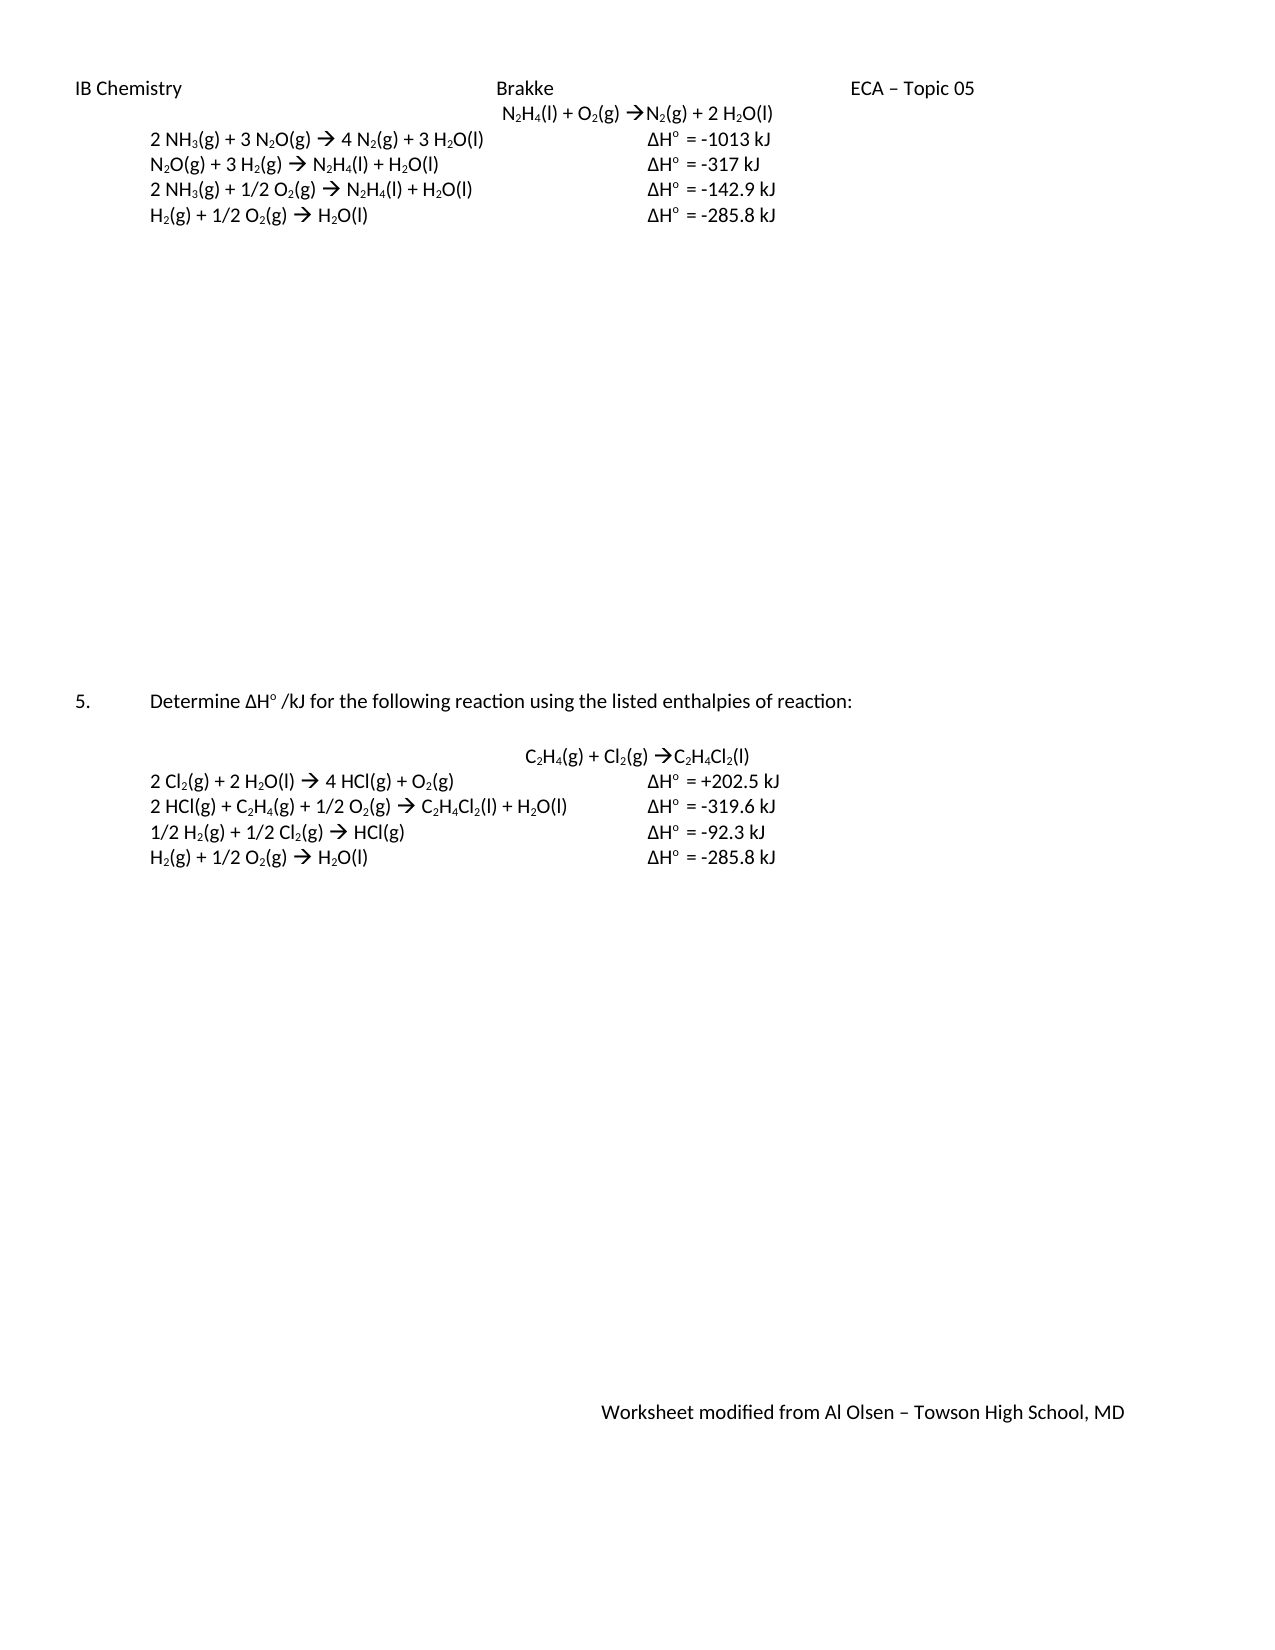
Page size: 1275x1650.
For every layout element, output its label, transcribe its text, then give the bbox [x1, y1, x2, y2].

text 2 Cl2(g) + 2 H2O(l) 4 HCl(g) + O2(g) ∆Ho = +202.5 kJ 2 HCl(g) + C2H4(g) + 1/2 O2(g) C2H4Cl2(l) + H2O(l) ∆Ho = -319.6 kJ 1/2 H2(g) + 1/2 Cl2(g) HCl(g) ∆Ho = -92.3 kJ H2(g) + 1/2 O2(g) H2O(l) ∆Ho = -285.8 kJ [150, 768, 1125, 870]
text 2 NH3(g) + 3 N2O(g) 4 N2(g) + 3 H2O(l) ∆Ho = -1013 kJ N2O(g) + 3 H2(g) N2H4(l) + H2O(l) ∆Ho = -317 kJ 2 NH3(g) + 1/2 O2(g) N2H4(l) + H2O(l) ∆Ho = -142.9 kJ H2(g) + 1/2 O2(g) H2O(l) ∆Ho = -285.8 kJ [150, 126, 1125, 227]
text Worksheet modified from Al Olsen – Towson High School, MD [150, 1399, 1125, 1424]
subtitle C2H4(g) + Cl2(g) C2H4Cl2(l) [150, 743, 1125, 768]
subtitle N2H4(l) + O2(g) N2(g) + 2 H2O(l) [150, 100, 1125, 126]
subtitle 5. Determine ∆Ho /kJ for the following reaction using the listed enthalpies of reaction: [75, 688, 1125, 714]
